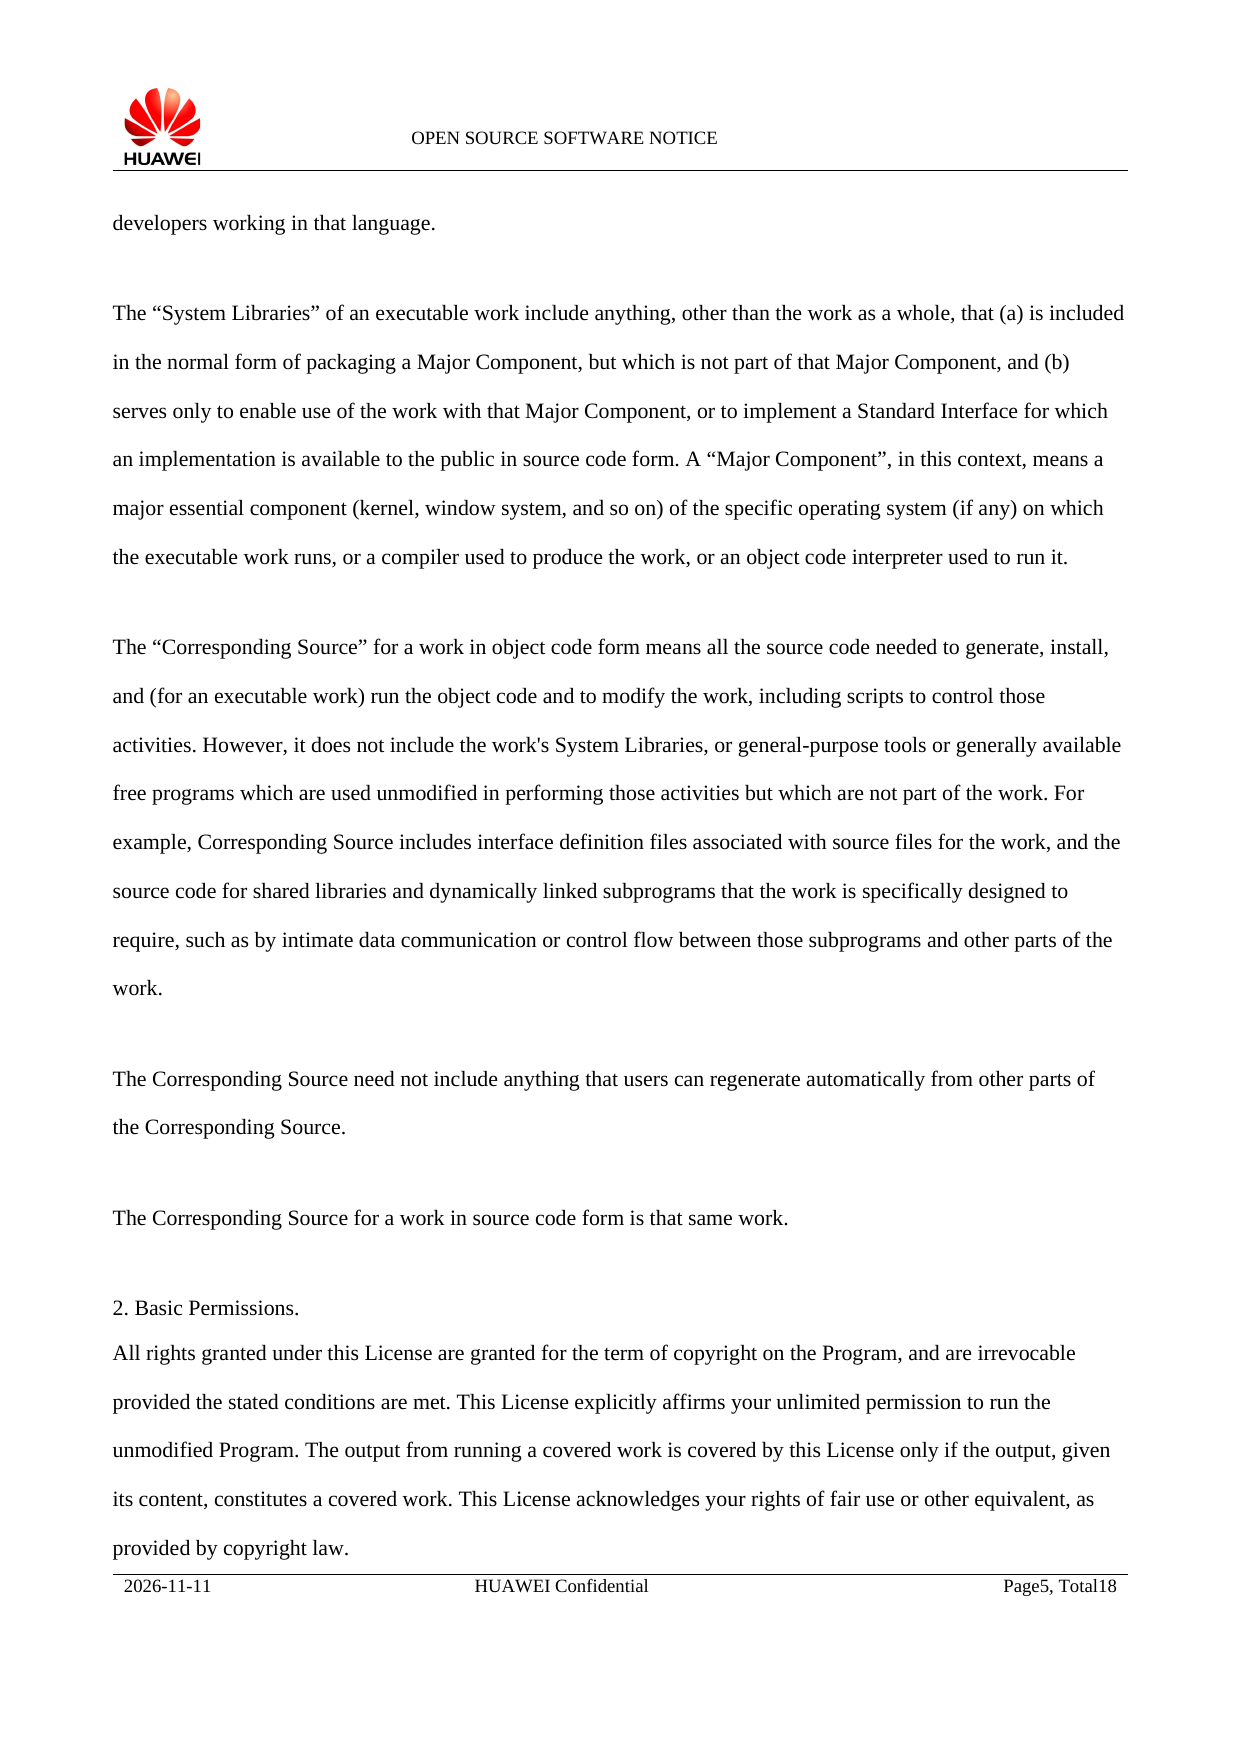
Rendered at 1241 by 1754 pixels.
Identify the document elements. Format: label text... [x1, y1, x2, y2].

text The Corresponding Source need not include anything that users can regenerate automatically from other parts of the Corresponding Source. [112, 1062, 1128, 1143]
text 2. Basic Permissions. [112, 1291, 1128, 1324]
text The “System Libraries” of an executable work include anything, other than the work as a whole, that (a) is included in the normal form of packaging a Major Component, but which is not part of that Major Component, and (b) serves only to enable use of the work with that Major Component, or to implement a Standard Interface for which an implementation is available to the public in source code form. A “Major Component”, in this context, means a major essential component (kernel, window system, and so on) of the specific operating system (if any) on which the executable work runs, or a compiler used to produce the work, or an object code interpreter used to run it. [112, 297, 1128, 573]
text The Corresponding Source for a work in source code form is that same work. [112, 1201, 1128, 1233]
text The “Corresponding Source” for a work in object code form means all the source code needed to generate, install, and (for an executable work) run the object code and to modify the work, including scripts to control those activities. However, it does not include the work's System Libraries, or general-purpose tools or generally available free programs which are used unmodified in performing those activities but which are not part of the work. For example, Corresponding Source includes interface definition files associated with source files for the work, and the source code for shared libraries and dynamically linked subprograms that the work is specifically designed to require, such as by intimate data communication or control flow between those subprograms and other parts of the work. [112, 631, 1128, 1004]
text All rights granted under this License are granted for the term of copyright on the Program, and are irrevocable provided the stated conditions are met. This License explicitly affirms your unlimited permission to run the unmodified Program. The output from running a covered work is covered by this License only if the output, given its content, constitutes a covered work. This License acknowledges your rights of fair use or other equivalent, as provided by copyright law. [112, 1336, 1128, 1564]
picture [124, 88, 201, 165]
